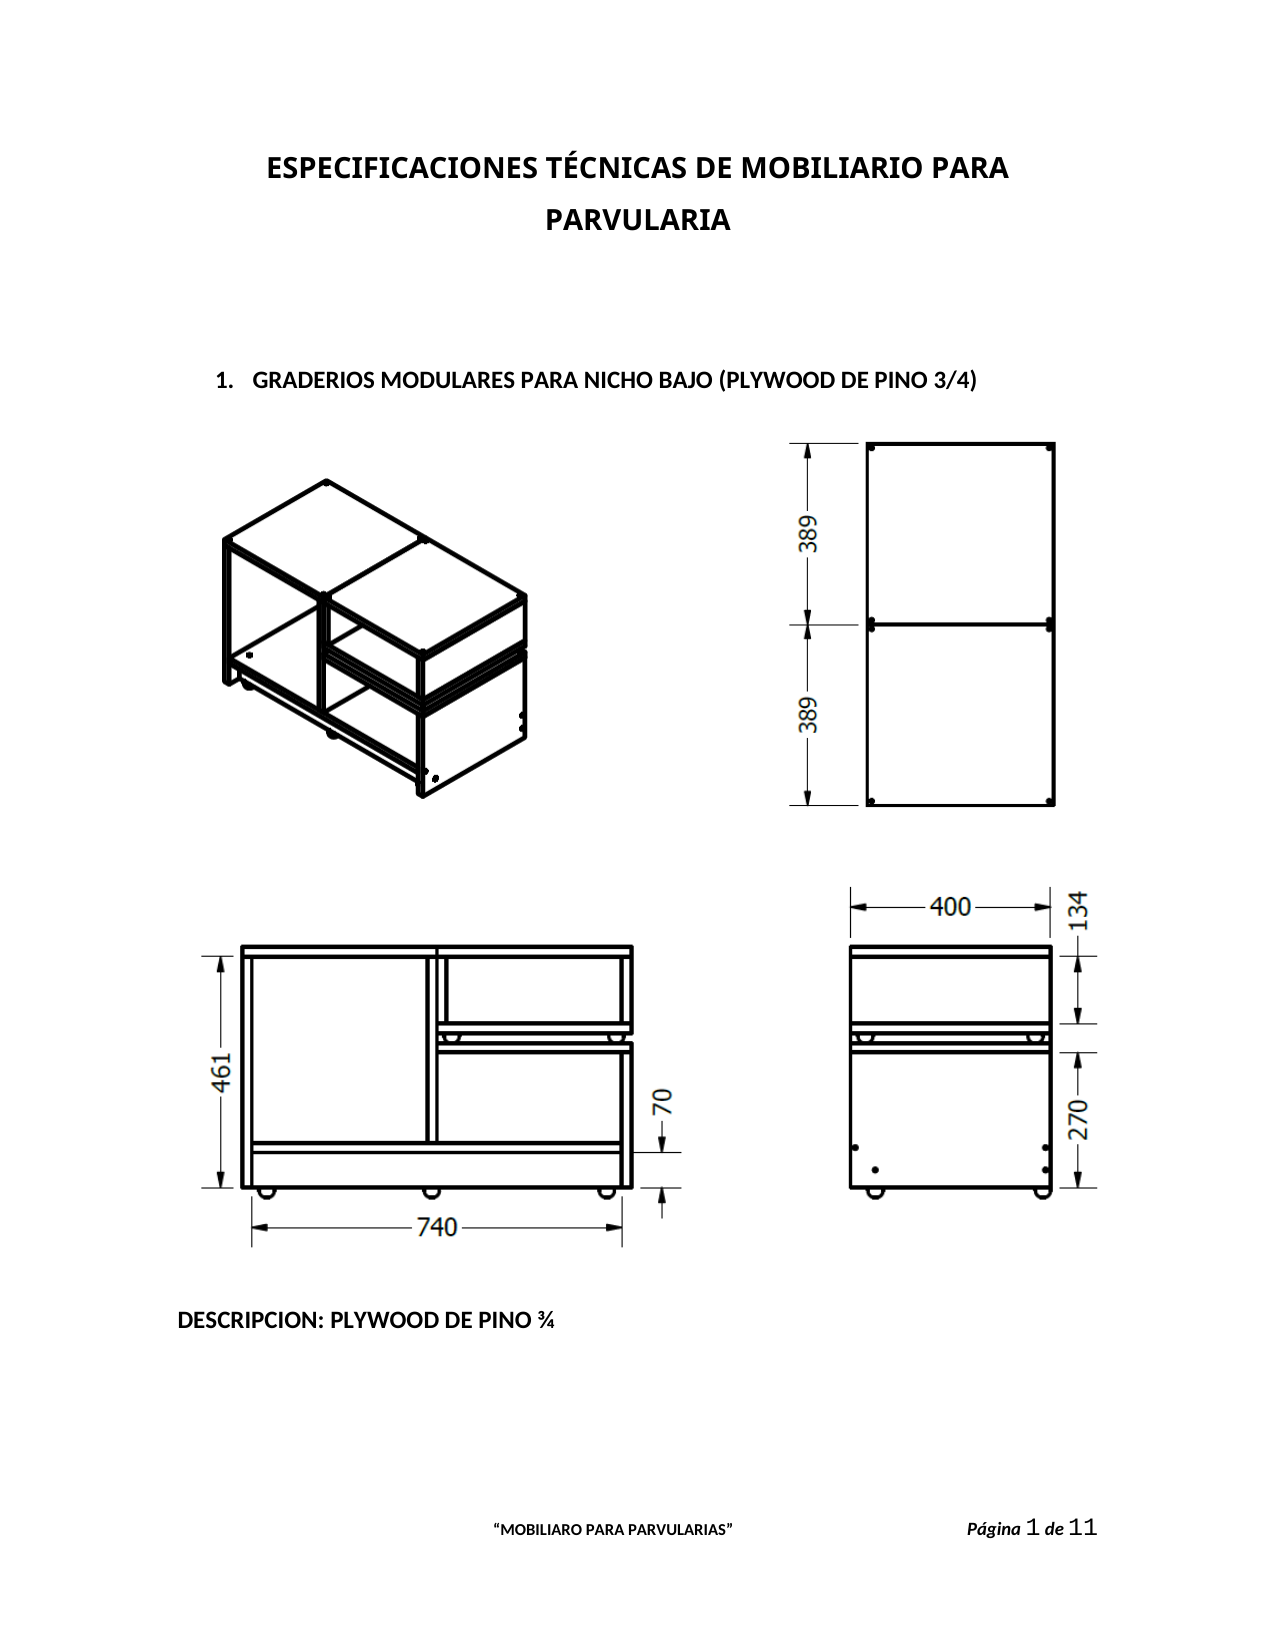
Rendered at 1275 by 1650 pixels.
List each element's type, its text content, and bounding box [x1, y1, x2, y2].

picture [177, 413, 1115, 1274]
text ESPECIFICACIONES TÉCNICAS DE MOBILIARIO PARA PARVULARIA [177, 148, 1098, 239]
text DESCRIPCION: PLYWOOD DE PINO ¾ [177, 1304, 1098, 1335]
list GRADERIOS MODULARES PARA NICHO BAJO (PLYWOOD DE PINO 3/4) [215, 364, 1098, 395]
